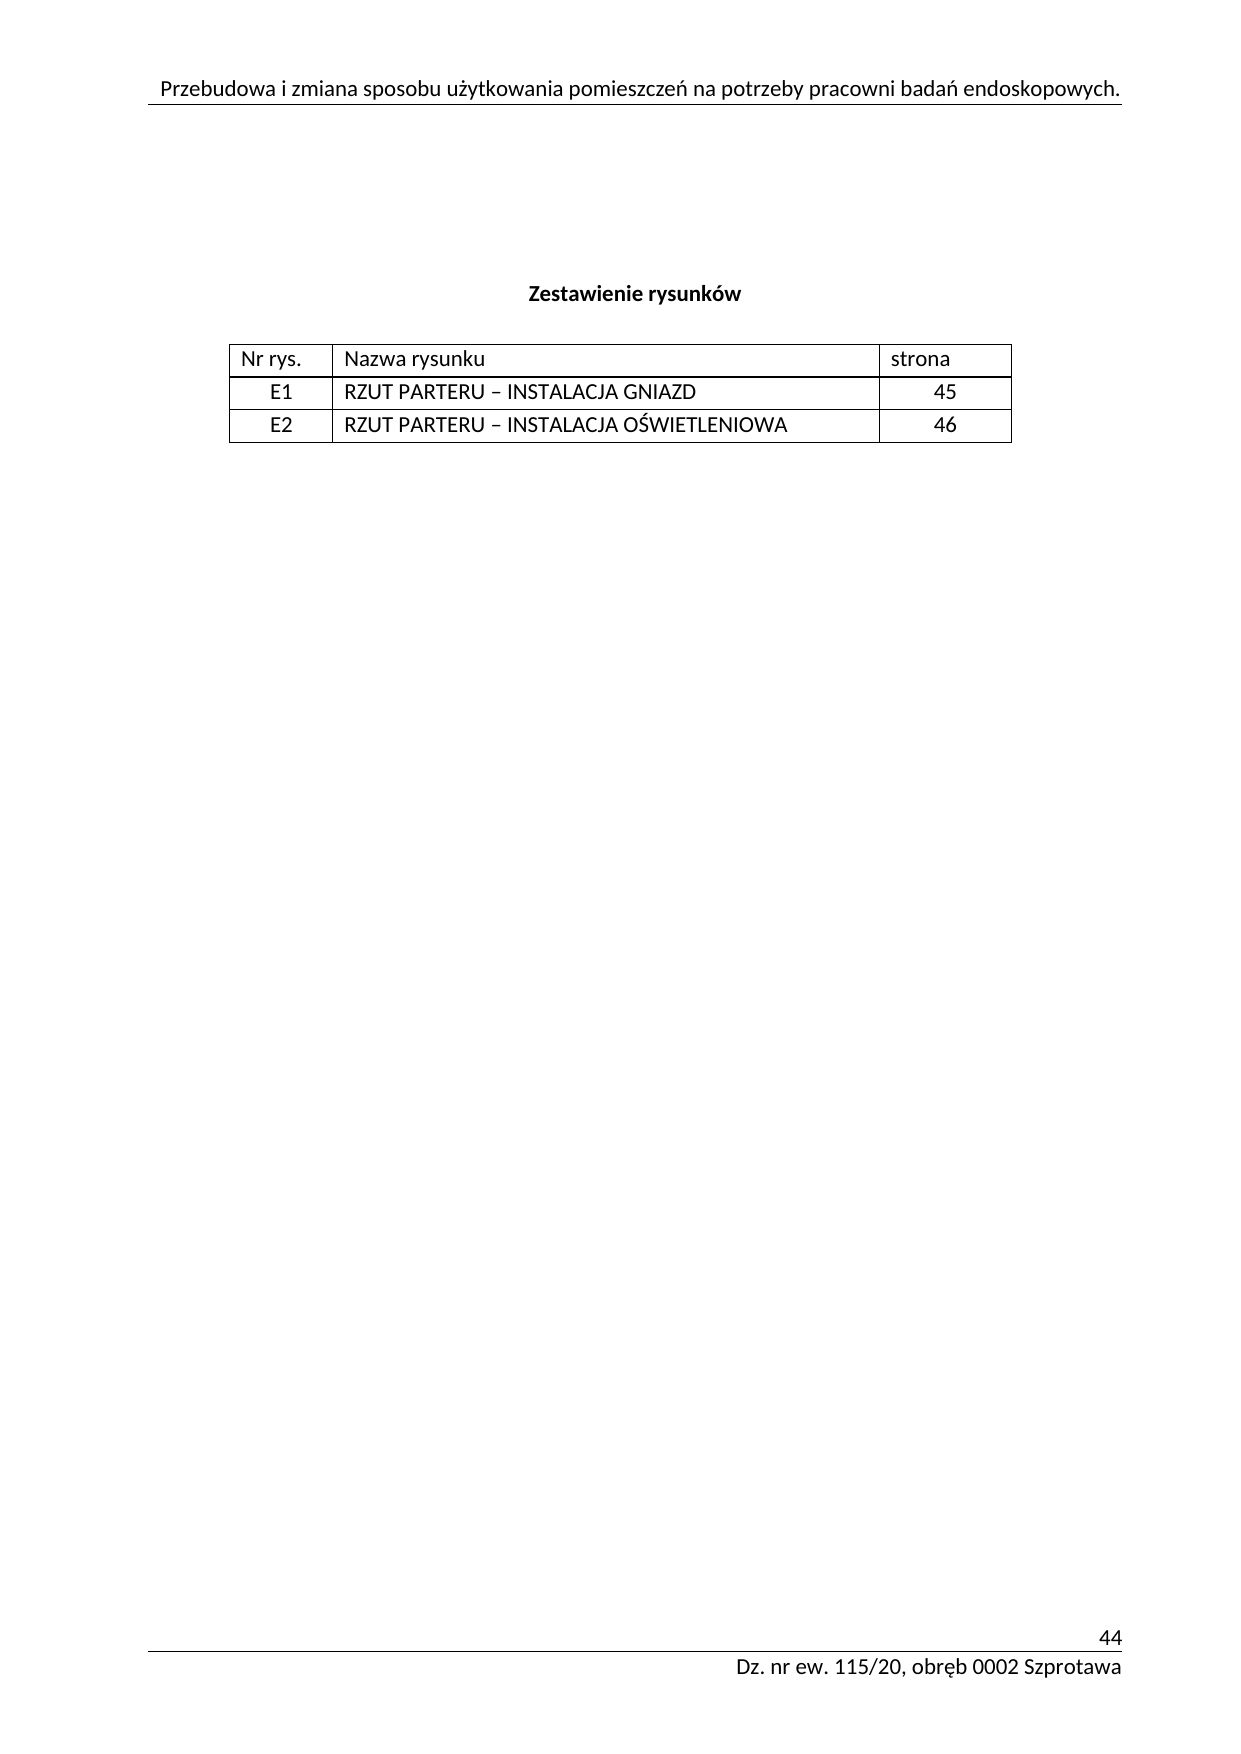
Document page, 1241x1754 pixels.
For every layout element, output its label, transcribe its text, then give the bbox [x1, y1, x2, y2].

text Zestawienie rysunków [148, 279, 1122, 307]
table_cell RZUT PARTERU – INSTALACJA OŚWIETLENIOWA [333, 410, 879, 442]
table_header Nr rys. [230, 345, 332, 376]
table_cell RZUT PARTERU – INSTALACJA GNIAZD [333, 378, 879, 409]
table_cell E1 [230, 378, 332, 409]
table_header strona [880, 345, 1011, 376]
table_header Nazwa rysunku [333, 345, 879, 376]
table_cell 46 [880, 410, 1011, 442]
table_cell E2 [230, 410, 332, 442]
table_cell 45 [880, 378, 1011, 409]
